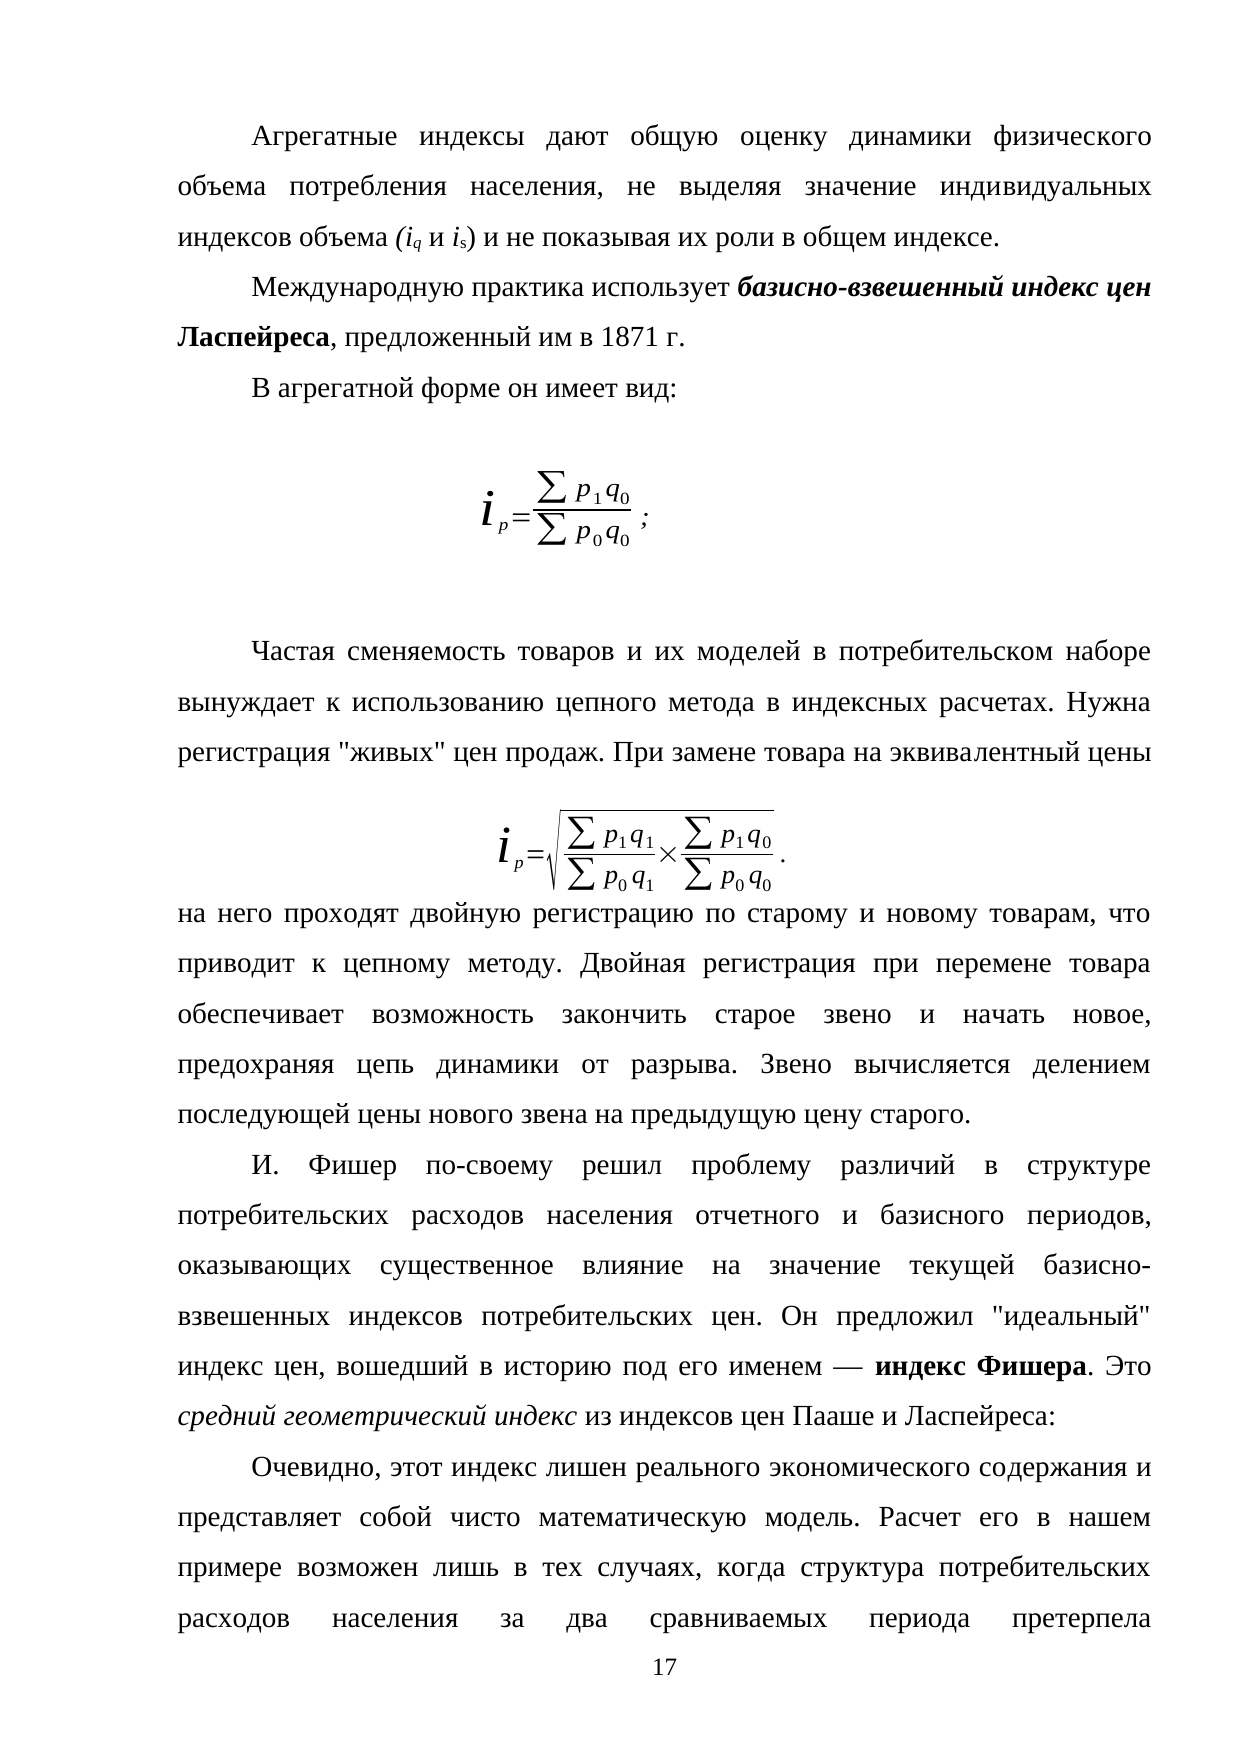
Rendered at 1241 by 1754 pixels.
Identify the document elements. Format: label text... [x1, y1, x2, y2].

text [177, 1449, 1152, 1633]
text Агрегатные индексы дают общую оценку динамики физического объема потребления населения, не выделяя значение индивидуальных индексов объема (iq и is) и не показывая их роли в общем индексе. [177, 118, 1152, 252]
text В агрегатной форме он имеет вид: [177, 370, 1152, 403]
text И. Фишер по-своему решил проблему различий в структуре потребительских расходов населения отчетного и базисного периодов, оказывающих существенное влияние на значение текущей базисно-взвешенных индексов потребительских цен. Он предложил "идеальный" индекс цен, вошедший в историю под его именем — индекс Фишера. Это средний геометрический индекс из индексов цен Пааше и Ласпейреса: [177, 1147, 1152, 1432]
text Международную практика использует базисно-взвешенный индекс цен Ласпейреса, предложенный им в . [177, 269, 1152, 353]
text Частая сменяемость товаров и их моделей в потребительском наборе вынуждает к использованию цепного метода в индексных расчетах. Нужна регистрация "живых" цен продаж. При замене товара на эквивалентный цены на него проходят двойную регистрацию по старому и новому товарам, что приводит к цепному методу. Двойная регистрация при перемене товара обеспечивает возможность закончить старое звено и начать новое, предохраняя цепь динамики от разрыва. Звено вычисляется делением последующей цены нового звена на предыдущую цену старого. [177, 633, 1152, 1130]
